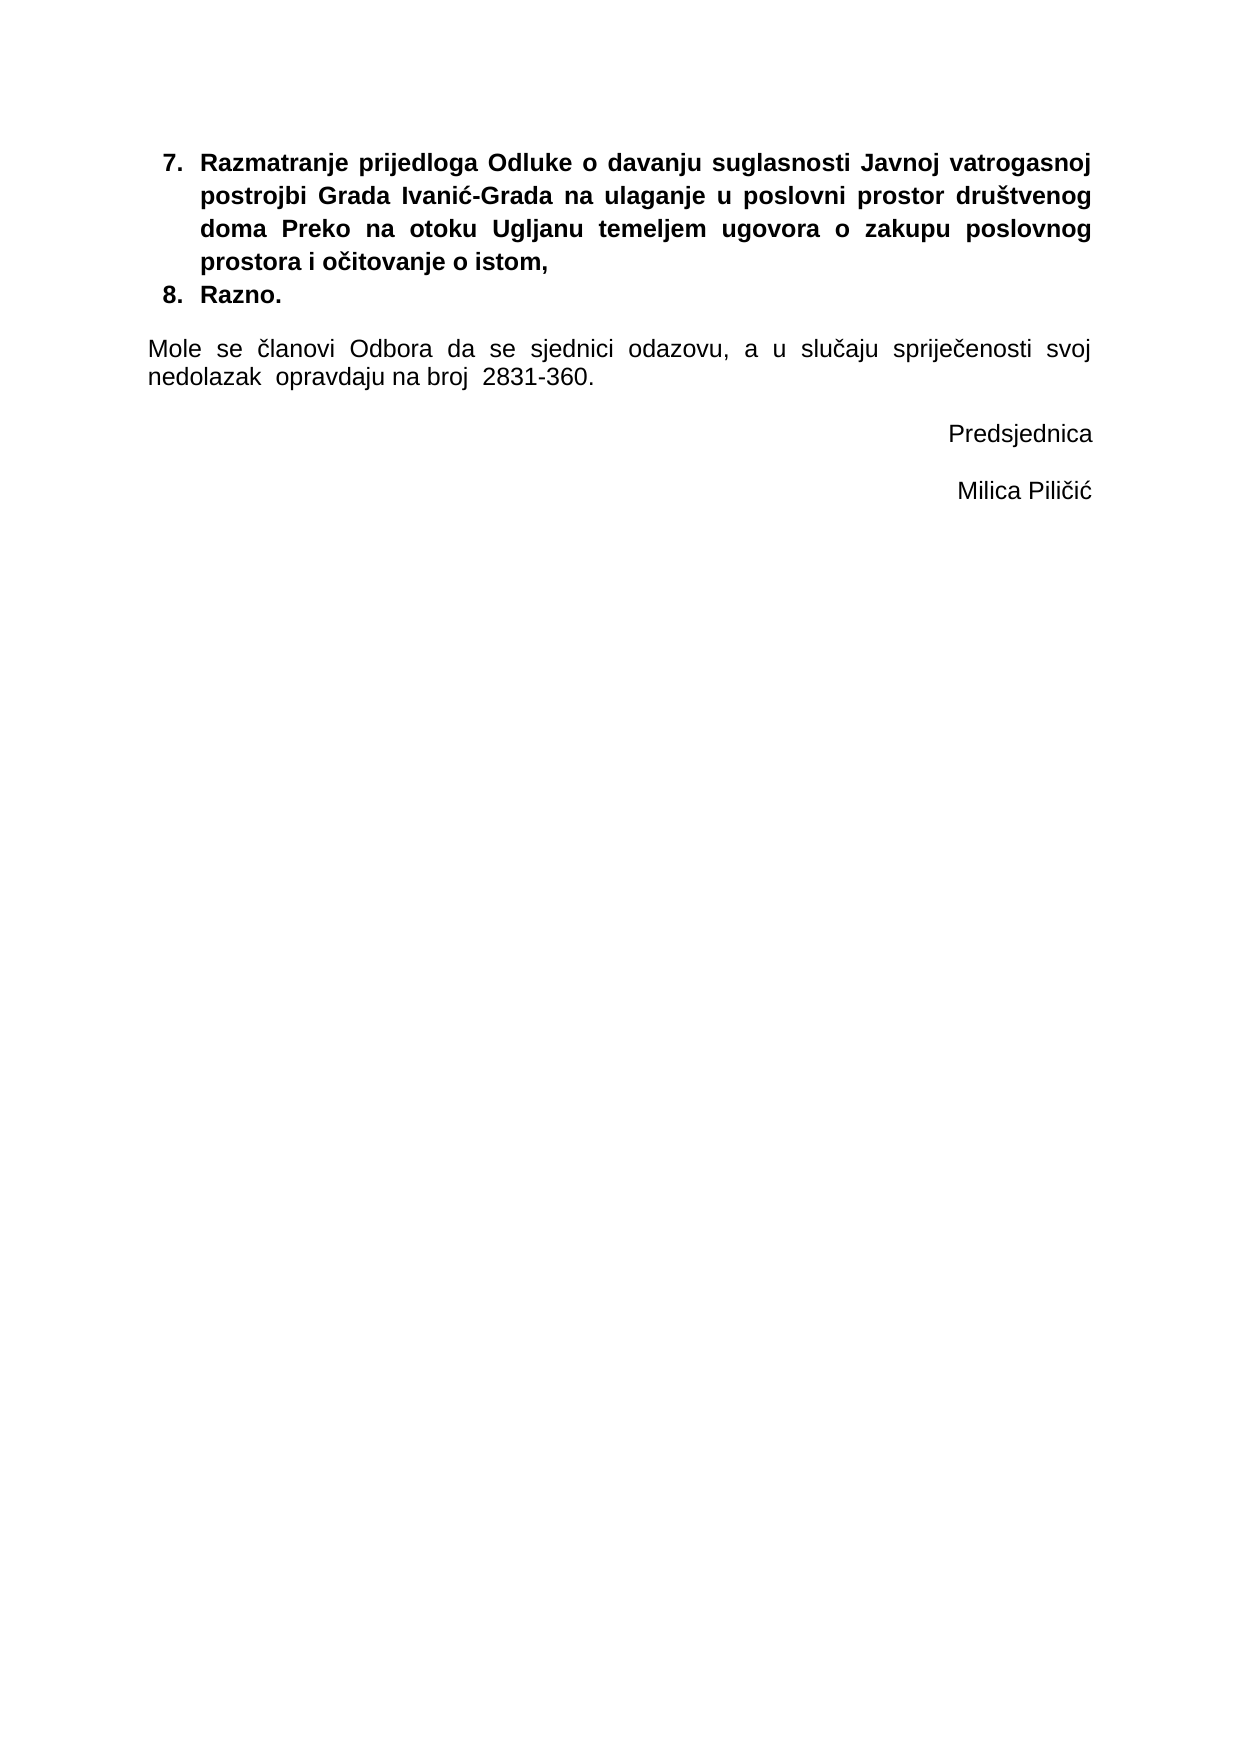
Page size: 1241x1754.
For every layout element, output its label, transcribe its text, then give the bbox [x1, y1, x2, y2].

text Predsjednica [148, 419, 1093, 448]
list Razmatranje prijedloga Odluke o davanju suglasnosti Javnoj vatrogasnoj postrojbi Grada Ivanić-Grada na ulaganje u poslovni prostor društvenog doma Preko na otoku Ugljanu temeljem ugovora o zakupu poslovnog prostora i očitovanje o istom, [162, 148, 1093, 275]
text Mole se članovi Odbora da se sjednici odazovu, a u slučaju spriječenosti svoj nedolazak opravdaju na broj 2831-360. [148, 333, 1093, 391]
text Milica Piličić [148, 476, 1093, 504]
list Razno. [162, 280, 1093, 308]
